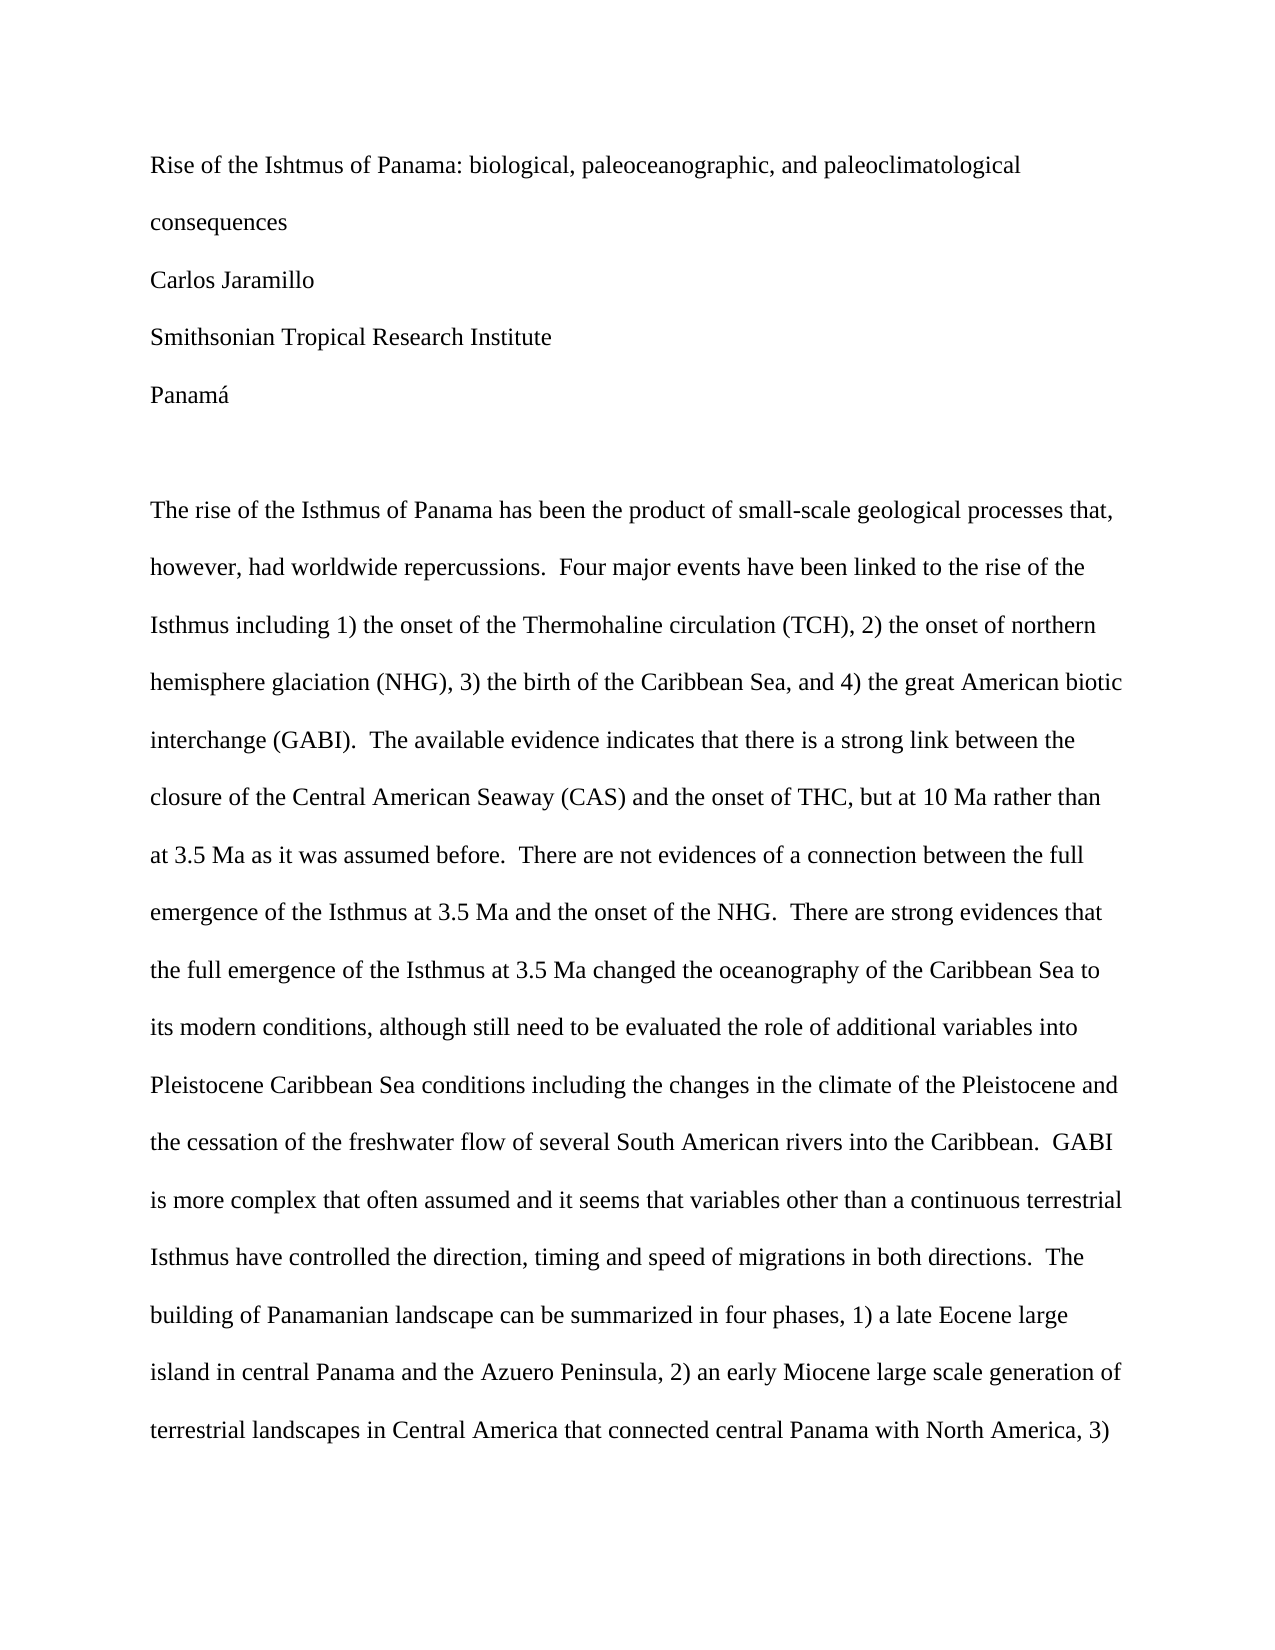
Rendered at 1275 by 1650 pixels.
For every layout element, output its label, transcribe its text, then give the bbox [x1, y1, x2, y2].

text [150, 495, 1125, 1444]
text Panamá [150, 380, 1125, 409]
text Smithsonian Tropical Research Institute [150, 322, 1125, 351]
text Rise of the Ishtmus of Panama: biological, paleoceanographic, and paleoclimatological consequences [150, 150, 1125, 236]
text Carlos Jaramillo [150, 265, 1125, 294]
